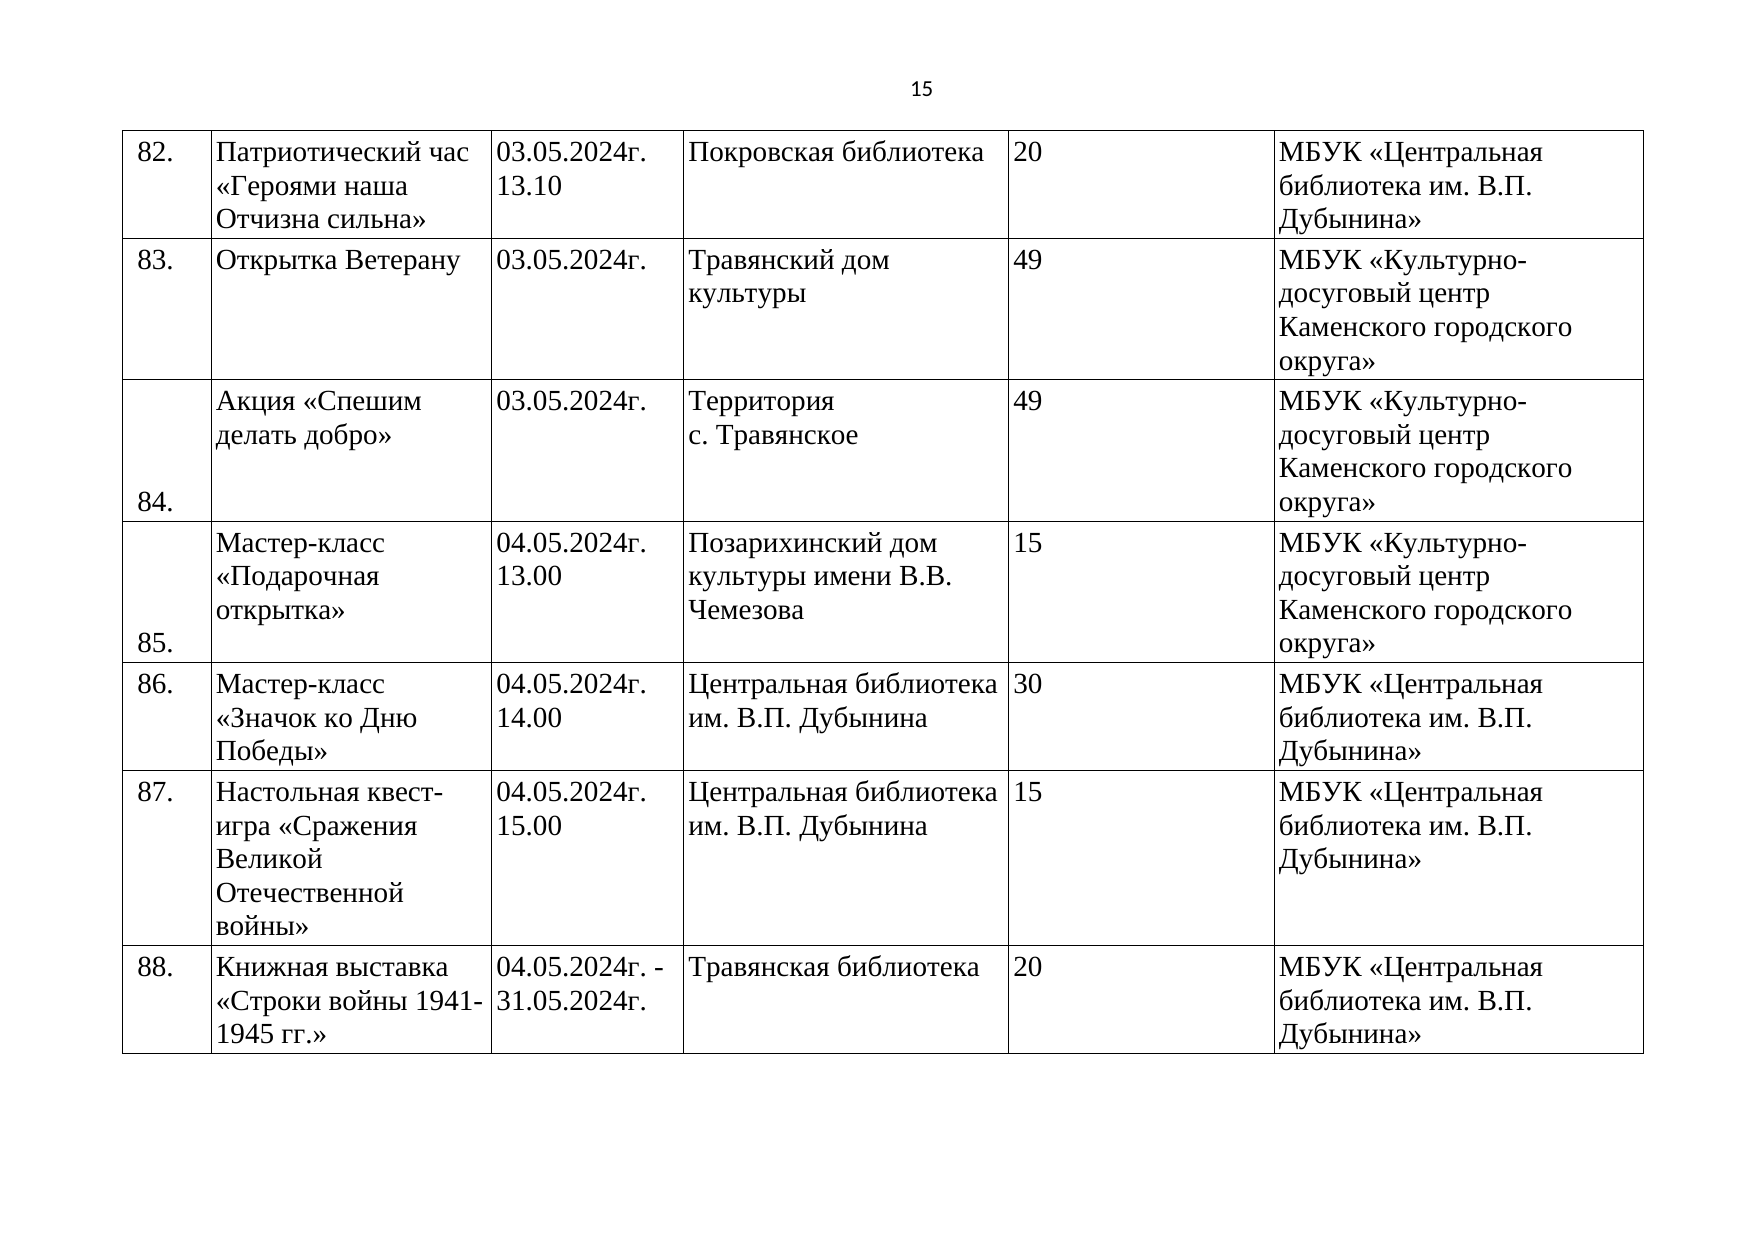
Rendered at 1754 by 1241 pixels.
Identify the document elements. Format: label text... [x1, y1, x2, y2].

table_cell [123, 663, 211, 770]
table_cell Настольная квест-игра «Сражения Великой Отечественной войны» [212, 771, 491, 945]
table_cell МБУК «Центральная библиотека им. В.П. Дубынина» [1275, 663, 1643, 770]
table_cell [123, 380, 211, 521]
table_cell Территория с. Травянское [684, 380, 1008, 521]
table_cell Центральная библиотека им. В.П. Дубынина [684, 663, 1008, 770]
table_cell 04.05.2024г. 15.00 [492, 771, 683, 945]
table_cell Книжная выставка «Строки войны 1941-1945 гг.» [212, 946, 491, 1053]
table_cell Травянская библиотека [684, 946, 1008, 1053]
table_cell 15 [1009, 522, 1274, 662]
table_cell Центральная библиотека им. В.П. Дубынина [684, 771, 1008, 945]
table_cell Мастер-класс «Значок ко Дню Победы» [212, 663, 491, 770]
table_cell 03.05.2024г. [492, 380, 683, 521]
table_cell МБУК «Культурно-досуговый центр Каменского городского округа» [1275, 380, 1643, 521]
table_cell МБУК «Культурно-досуговый центр Каменского городского округа» [1275, 522, 1643, 662]
table_cell Акция «Спешим делать добро» [212, 380, 491, 521]
table_cell 03.05.2024г. 13.10 [492, 131, 683, 238]
table_cell 30 [1009, 663, 1274, 770]
table_cell МБУК «Культурно-досуговый центр Каменского городского округа» [1275, 239, 1643, 379]
table_cell [123, 522, 211, 662]
table_cell 04.05.2024г. - 31.05.2024г. [492, 946, 683, 1053]
table_cell 03.05.2024г. [492, 239, 683, 379]
table_cell [123, 771, 211, 945]
table_cell Открытка Ветерану [212, 239, 491, 379]
table_cell МБУК «Центральная библиотека им. В.П. Дубынина» [1275, 946, 1643, 1053]
table_cell 49 [1009, 239, 1274, 379]
table_cell 20 [1009, 946, 1274, 1053]
table_cell Патриотический час «Героями наша Отчизна сильна» [212, 131, 491, 238]
table_cell [123, 239, 211, 379]
table_cell Покровская библиотека [684, 131, 1008, 238]
table_cell 49 [1009, 380, 1274, 521]
table_cell Мастер-класс «Подарочная открытка» [212, 522, 491, 662]
table_cell 15 [1009, 771, 1274, 945]
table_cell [1275, 131, 1643, 238]
table_cell 04.05.2024г. 13.00 [492, 522, 683, 662]
table_cell Позарихинский дом культуры имени В.В. Чемезова [684, 522, 1008, 662]
table_cell Травянский дом культуры [684, 239, 1008, 379]
table_cell [123, 946, 211, 1053]
table_cell 04.05.2024г. 14.00 [492, 663, 683, 770]
table_cell МБУК «Центральная библиотека им. В.П. Дубынина» [1275, 771, 1643, 945]
table_cell 20 [1009, 131, 1274, 238]
table_cell [123, 131, 211, 238]
